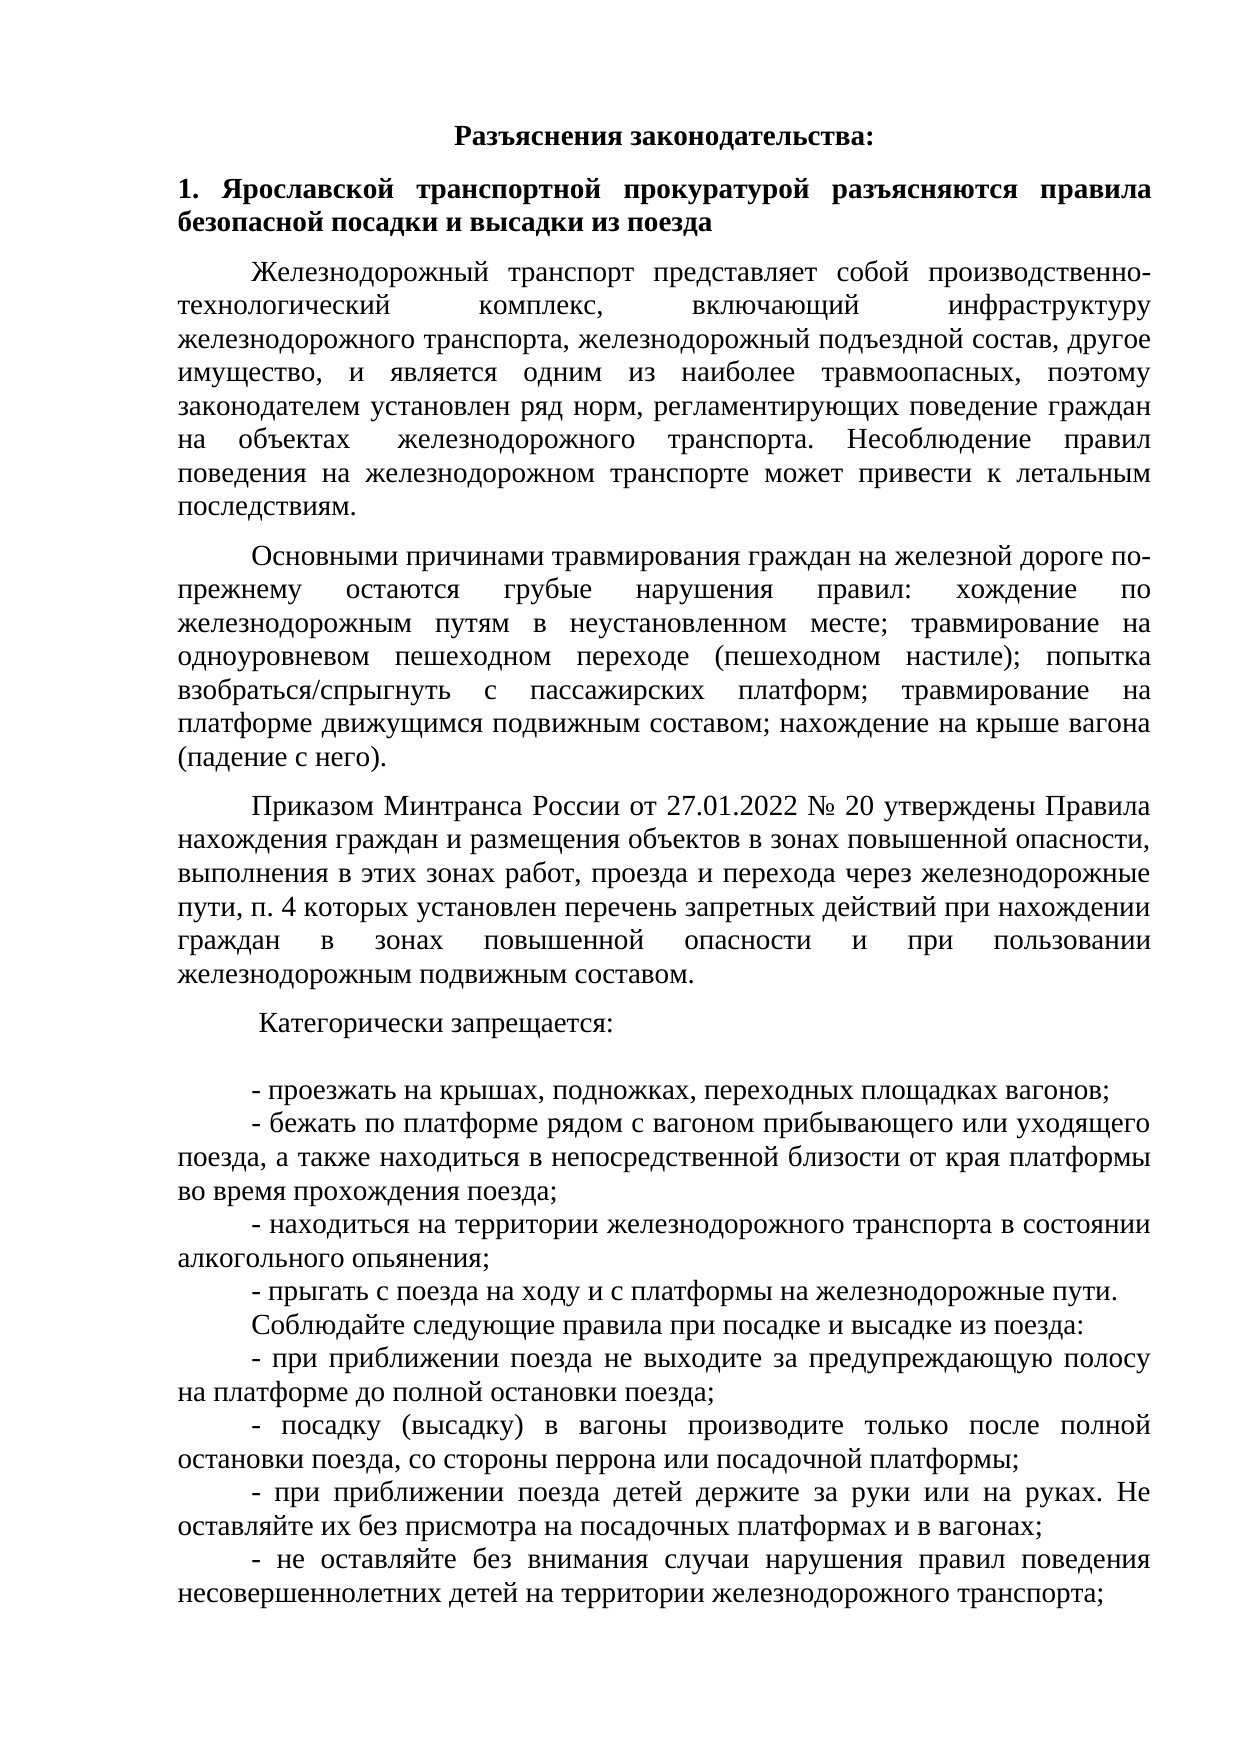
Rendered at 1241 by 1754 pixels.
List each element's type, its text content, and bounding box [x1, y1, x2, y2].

text Соблюдайте следующие правила при посадке и высадке из поезда: [177, 1307, 1152, 1340]
text - прыгать с поезда на ходу и с платформы на железнодорожные пути. [177, 1273, 1152, 1307]
text Категорически запрещается: [177, 1005, 1152, 1038]
text Основными причинами травмирования граждан на железной дороге по-прежнему остаются грубые нарушения правил: хождение по железнодорожным путям в неустановленном месте; травмирование на одноуровневом пешеходном переходе (пешеходном настиле); попытка взобраться/спрыгнуть с пассажирских платформ; травмирование на платформе движущимся подвижным составом; нахождение на крыше вагона (падение с него). [177, 538, 1152, 772]
text - проезжать на крышах, подножках, переходных площадках вагонов; [177, 1072, 1152, 1106]
text Разъяснения законодательства: [177, 118, 1152, 152]
text Приказом Минтранса России от 27.01.2022 № 20 утверждены Правила нахождения граждан и размещения объектов в зонах повышенной опасности, выполнения в этих зонах работ, проезда и перехода через железнодорожные пути, п. 4 которых установлен перечень запретных действий при нахождении граждан в зонах повышенной опасности и при пользовании железнодорожным подвижным составом. [177, 788, 1152, 989]
text - при приближении поезда детей держите за руки или на руках. Не оставляйте их без присмотра на посадочных платформах и в вагонах; [177, 1474, 1152, 1542]
text - при приближении поезда не выходите за предупреждающую полосу на платформе до полной остановки поезда; [177, 1340, 1152, 1407]
text - не оставляйте без внимания случаи нарушения правил поведения несовершеннолетних детей на территории железнодорожного транспорта; [177, 1542, 1152, 1609]
text - посадку (высадку) в вагоны производите только после полной остановки поезда, со стороны перрона или посадочной платформы; [177, 1407, 1152, 1474]
text 1. Ярославской транспортной прокуратурой разъясняются правила безопасной посадки и высадки из поезда [177, 171, 1152, 238]
text Железнодорожный транспорт представляет собой производственно-технологический комплекс, включающий инфраструктуру железнодорожного транспорта, железнодорожный подъездной состав, другое имущество, и является одним из наиболее травмоопасных, поэтому законодателем установлен ряд норм, регламентирующих поведение граждан на объектах железнодорожного транспорта. Несоблюдение правил поведения на железнодорожном транспорте может привести к летальным последствиям. [177, 254, 1152, 522]
text - бежать по платформе рядом с вагоном прибывающего или уходящего поезда, а также находиться в непосредственной близости от края платформы во время прохождения поезда; [177, 1106, 1152, 1206]
text - находиться на территории железнодорожного транспорта в состоянии алкогольного опьянения; [177, 1206, 1152, 1273]
